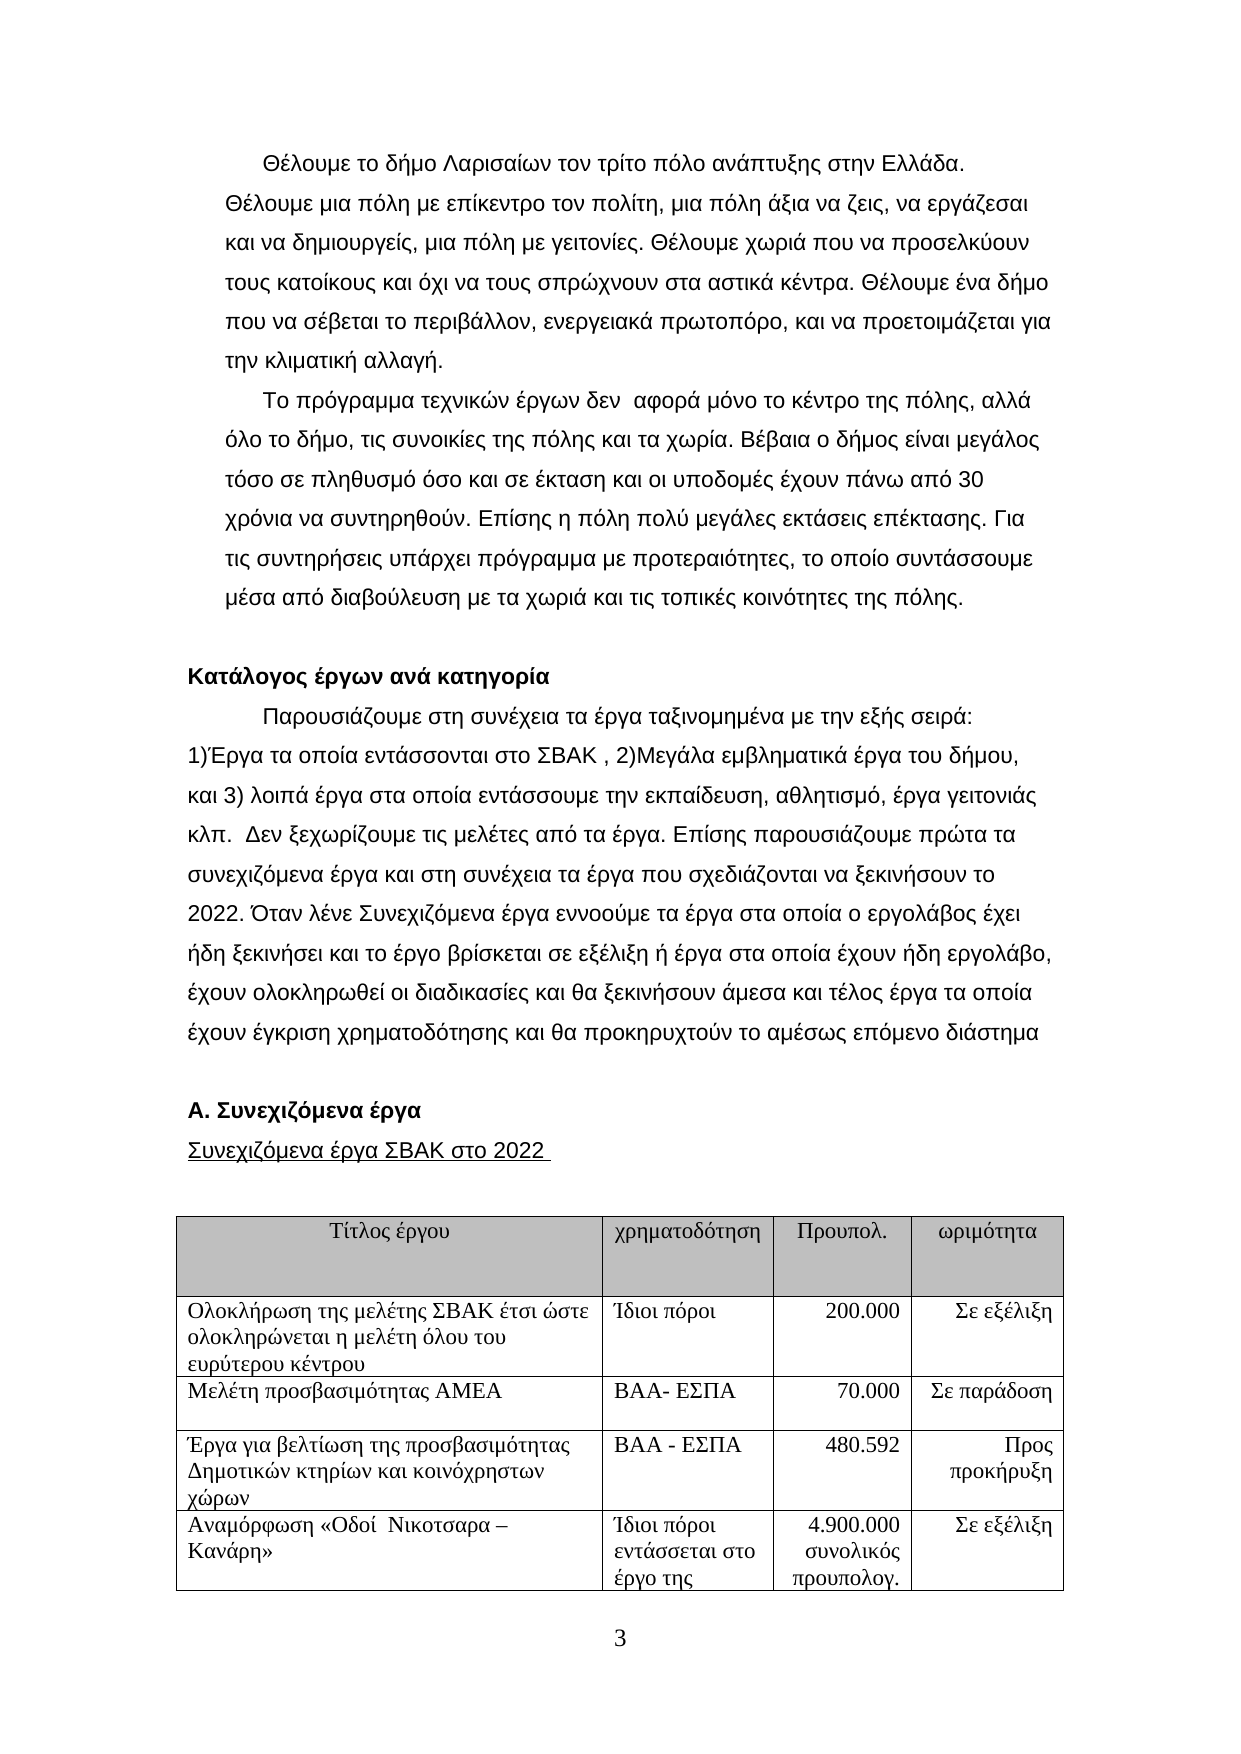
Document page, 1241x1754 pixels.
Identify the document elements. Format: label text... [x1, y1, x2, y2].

table_cell Προς προκήρυξη [912, 1431, 1063, 1510]
table_cell Σε εξέλιξη [912, 1511, 1063, 1590]
text Παρουσιάζουμε στη συνέχεια τα έργα ταξινομημένα με την εξής σειρά: [187, 703, 1053, 729]
table_cell Ίδιοι πόροι [603, 1297, 773, 1376]
table_cell 480.592 [774, 1431, 911, 1510]
table_cell Σε εξέλιξη [912, 1297, 1063, 1376]
text Συνεχιζόμενα έργα ΣΒΑΚ στο 2022 [187, 1137, 1053, 1163]
text 1)Έργα τα οποία εντάσσονται στο ΣΒΑΚ , 2)Μεγάλα εμβληματικά έργα του δήμου, και 3) λοιπά έργα στα οποία εντάσσουμε την εκπαίδευση, αθλητισμό, έργα γειτονιάς κλπ. Δεν ξεχωρίζουμε τις μελέτες από τα έργα. Επίσης παρουσιάζουμε πρώτα τα συνεχιζόμενα έργα και στη συνέχεια τα έργα που σχεδιάζονται να ξεκινήσουν το 2022. Όταν λένε Συνεχιζόμενα έργα εννοούμε τα έργα στα οποία ο εργολάβος έχει ήδη ξεκινήσει και το έργο βρίσκεται σε εξέλιξη ή έργα στα οποία έχουν ήδη εργολάβο, έχουν ολοκληρωθεί οι διαδικασίες και θα ξεκινήσουν άμεσα και τέλος έργα τα οποία έχουν έγκριση χρηματοδότησης και θα προκηρυχτούν το αμέσως επόμενο διάστημα [187, 742, 1053, 1045]
table_cell Μελέτη προσβασιμότητας ΑΜΕΑ [177, 1377, 602, 1430]
table_cell 200.000 [774, 1297, 911, 1376]
table_header Τίτλος έργου [177, 1217, 602, 1296]
table_header ωριμότητα [912, 1217, 1063, 1296]
text Το πρόγραμμα τεχνικών έργων δεν αφορά μόνο το κέντρο της πόλης, αλλά όλο το δήμο, τις συνοικίες της πόλης και τα χωρία. Βέβαια ο δήμος είναι μεγάλος τόσο σε πληθυσμό όσο και σε έκταση και οι υποδομές έχουν πάνω από 30 χρόνια να συντηρηθούν. Επίσης η πόλη πολύ μεγάλες εκτάσεις επέκτασης. Για τις συντηρήσεις υπάρχει πρόγραμμα με προτεραιότητες, το οποίο συντάσσουμε μέσα από διαβούλευση με τα χωριά και τις τοπικές κοινότητες της πόλης. [225, 387, 1053, 611]
table_header Προυπολ. [774, 1217, 911, 1296]
text Θέλουμε το δήμο Λαρισαίων τον τρίτο πόλο ανάπτυξης στην Ελλάδα. Θέλουμε μια πόλη με επίκεντρο τον πολίτη, μια πόλη άξια να ζεις, να εργάζεσαι και να δημιουργείς, μια πόλη με γειτονίες. Θέλουμε χωριά που να προσελκύουν τους κατοίκους και όχι να τους σπρώχνουν στα αστικά κέντρα. Θέλουμε ένα δήμο που να σέβεται το περιβάλλον, ενεργειακά πρωτοπόρο, και να προετοιμάζεται για την κλιματική αλλαγή. [225, 150, 1053, 374]
table_cell Έργα για βελτίωση της προσβασιμότητας Δημοτικών κτηρίων και κοινόχρηστων χώρων [177, 1431, 602, 1510]
table_cell Σε παράδοση [912, 1377, 1063, 1430]
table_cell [774, 1511, 911, 1590]
text Α. Συνεχιζόμενα έργα [187, 1097, 1053, 1124]
table_header χρηματοδότηση [603, 1217, 773, 1296]
table_cell ΒΑΑ- ΕΣΠΑ [603, 1377, 773, 1430]
table_cell Ολοκλήρωση της μελέτης ΣΒΑΚ έτσι ώστε ολοκληρώνεται η μελέτη όλου του ευρύτερου κέντρου [177, 1297, 602, 1376]
table_cell ΒΑΑ - ΕΣΠΑ [603, 1431, 773, 1510]
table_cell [177, 1511, 602, 1590]
table_cell 70.000 [774, 1377, 911, 1430]
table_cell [603, 1511, 773, 1590]
text Κατάλογος έργων ανά κατηγορία [187, 663, 1053, 689]
